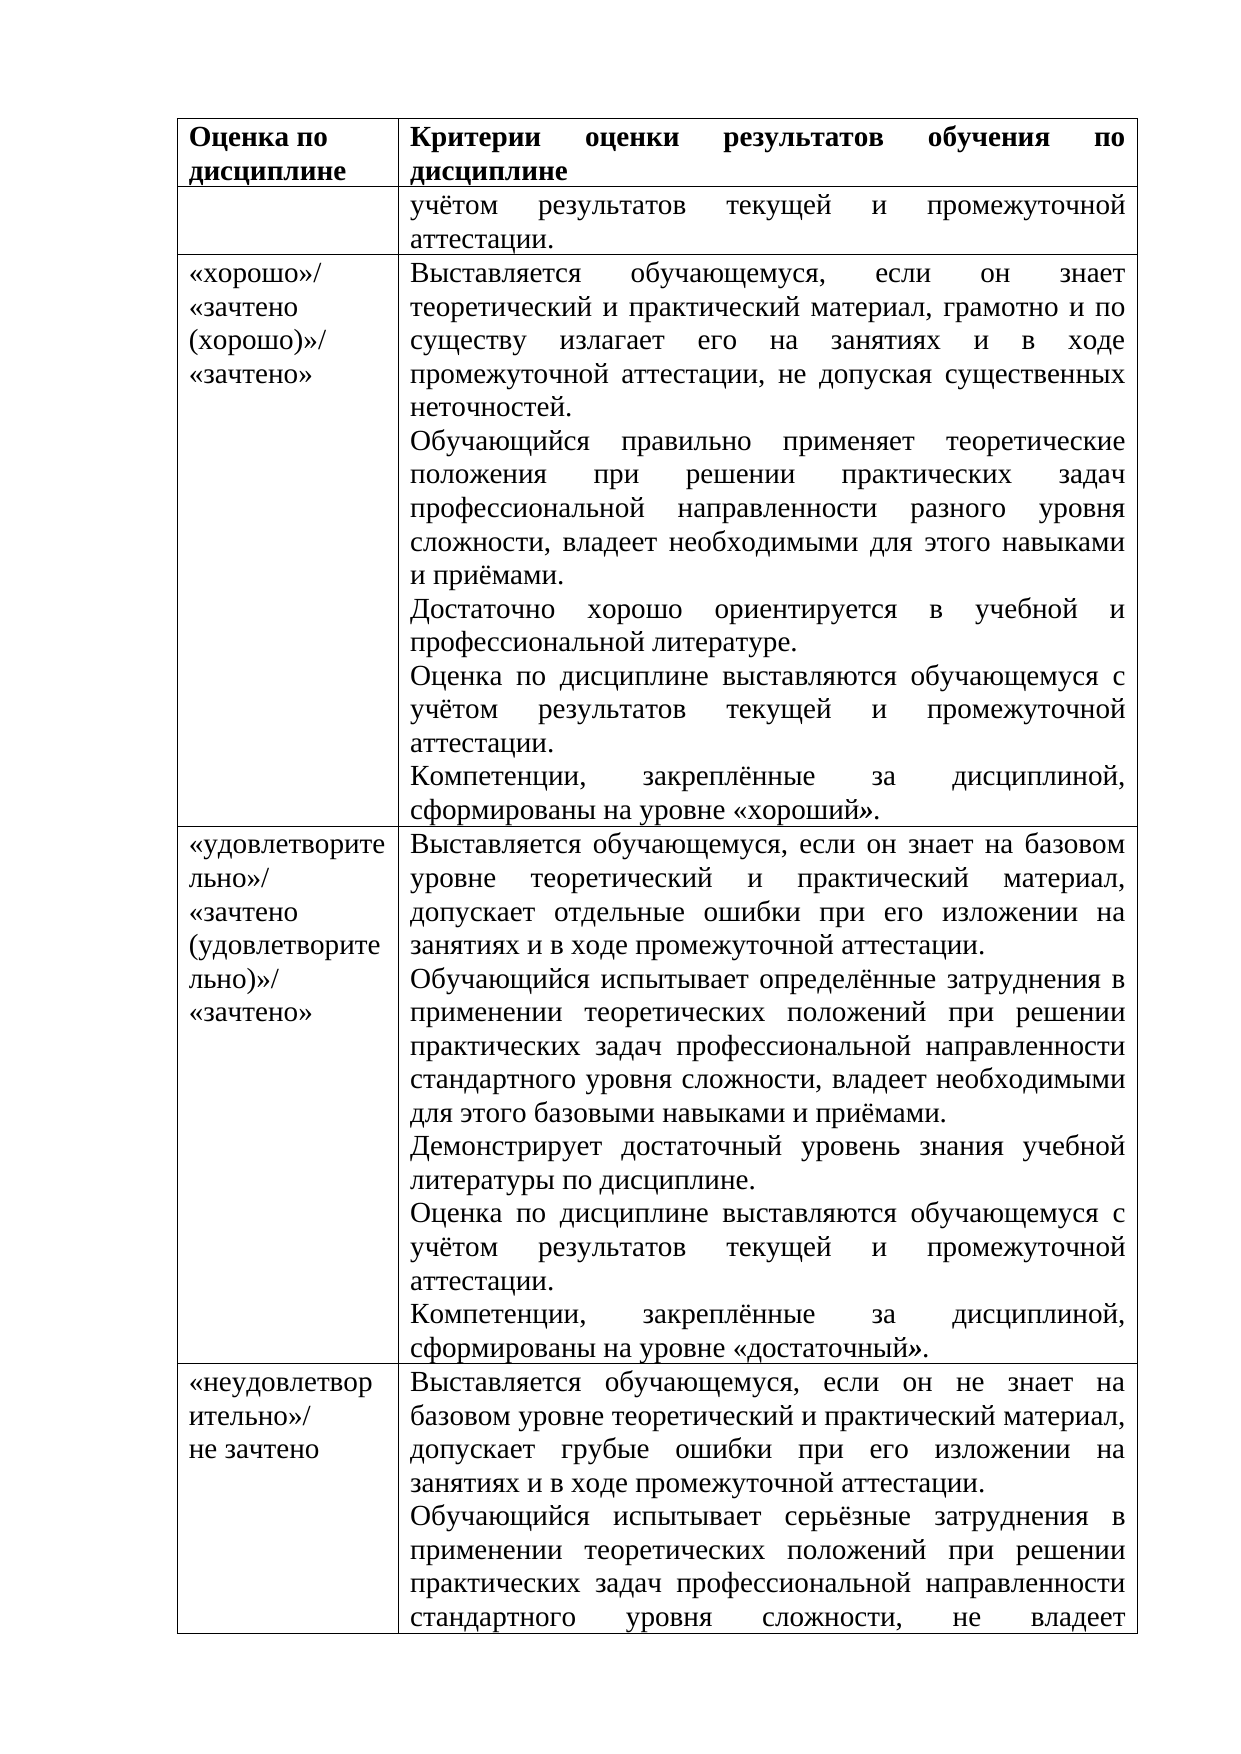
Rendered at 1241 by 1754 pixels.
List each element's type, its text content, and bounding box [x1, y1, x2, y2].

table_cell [399, 1364, 1137, 1633]
table_cell Выставляется обучающемуся, если он знает на базовом уровне теоретический и практический материал, допускает отдельные ошибки при его изложении на занятиях и в ходе промежуточной аттестации. Обучающийся испытывает определённые затруднения в применении теоретических положений при решении практических задач профессиональной направленности стандартного уровня сложности, владеет необходимыми для этого базовыми навыками и приёмами. Демонстрирует достаточный уровень знания учебной литературы по дисциплине. Оценка по дисциплине выставляются обучающемуся с учётом результатов текущей и промежуточной аттестации. Компетенции, закреплённые за дисциплиной, сформированы на уровне «достаточный». [399, 827, 1137, 1363]
table_cell Выставляется обучающемуся, если он знает теоретический и практический материал, грамотно и по существу излагает его на занятиях и в ходе промежуточной аттестации, не допуская существенных неточностей. Обучающийся правильно применяет теоретические положения при решении практических задач профессиональной направленности разного уровня сложности, владеет необходимыми для этого навыками и приёмами. Достаточно хорошо ориентируется в учебной и профессиональной литературе. Оценка по дисциплине выставляются обучающемуся с учётом результатов текущей и промежуточной аттестации. Компетенции, закреплённые за дисциплиной, сформированы на уровне «хороший». [399, 255, 1137, 826]
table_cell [399, 187, 1137, 254]
table_cell «удовлетворительно»/ «зачтено (удовлетворительно)»/ «зачтено» [178, 827, 398, 1363]
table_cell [178, 187, 398, 254]
table_cell «хорошо»/ «зачтено (хорошо)»/ «зачтено» [178, 255, 398, 826]
table_header Критерии оценки результатов обучения по дисциплине [399, 119, 1137, 186]
table_cell «неудовлетворительно»/ не зачтено [178, 1364, 398, 1633]
table_header Оценка по дисциплине [178, 119, 398, 186]
